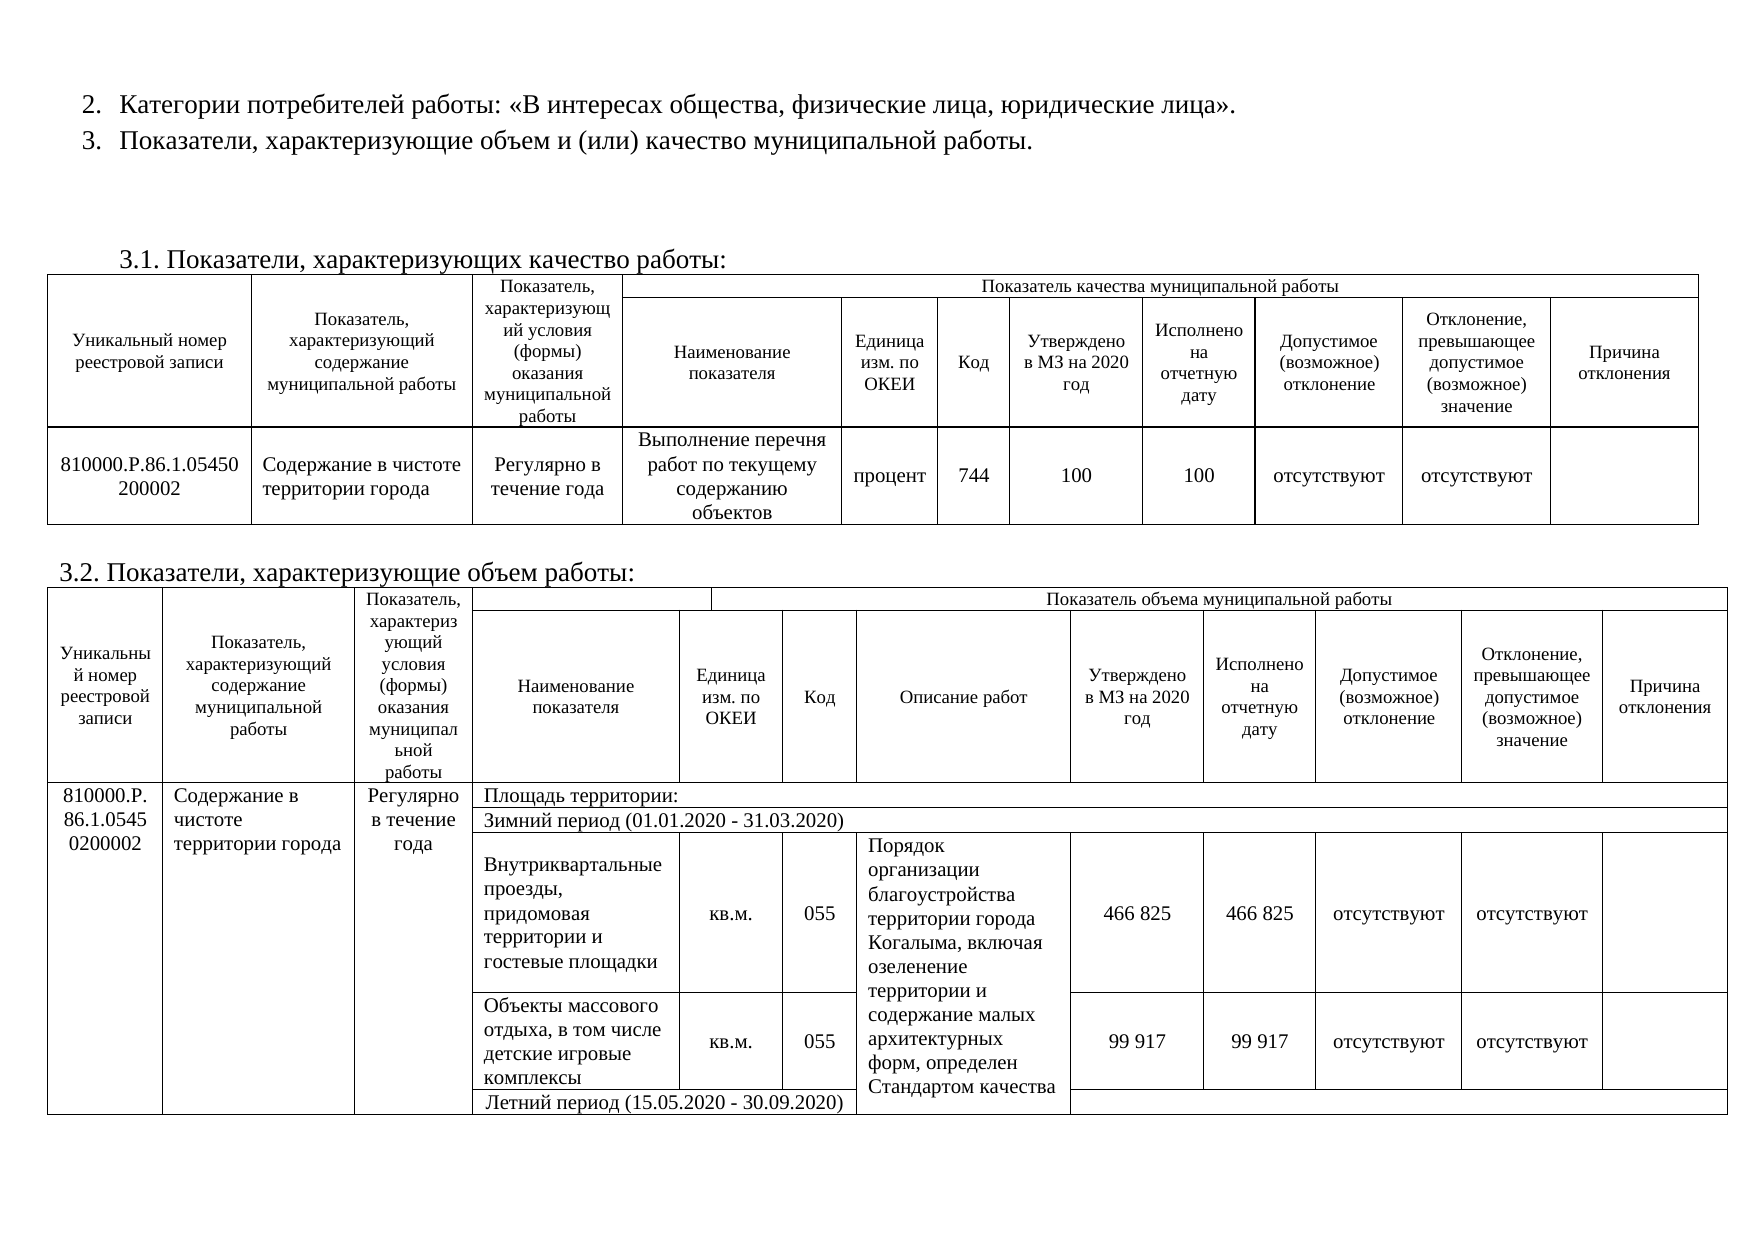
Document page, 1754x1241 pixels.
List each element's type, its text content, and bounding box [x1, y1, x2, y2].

table_cell 744 [938, 428, 1009, 524]
table_cell Причина отклонения [1551, 298, 1698, 426]
text 3.2. Показатели, характеризующие объем работы: [59, 556, 1698, 587]
table_cell Выполнение перечня работ по текущему содержанию объектов [623, 428, 841, 524]
table_cell Регулярно в течение года [473, 428, 622, 524]
table_cell Утверждено в МЗ на 2020 год [1010, 298, 1142, 426]
table_cell 055 [783, 833, 856, 992]
table_cell Код [783, 611, 856, 782]
table_header Показатель, характеризующий содержание муниципальной работы [252, 275, 472, 426]
table_cell Площадь территории: [473, 783, 1727, 807]
table_cell Регулярно в течение года [355, 783, 472, 1114]
table_cell 100 [1010, 428, 1142, 524]
table_cell кв.м. [680, 993, 782, 1089]
table_cell отсутствуют [1316, 833, 1461, 992]
table_header Показатель, характеризующий условия (формы) оказания муниципальной работы [473, 275, 622, 426]
list Показатели, характеризующие объем и (или) качество муниципальной работы. [82, 124, 1698, 156]
table_cell отсутствуют [1462, 993, 1602, 1089]
list Категории потребителей работы: «В интересах общества, физические лица, юридические лица». [82, 89, 1698, 120]
table_cell Содержание в чистоте территории города [252, 428, 472, 524]
table_cell 466 825 [1071, 833, 1203, 992]
table_cell Утверждено в МЗ на 2020 год [1071, 611, 1203, 782]
table_cell Зимний период (01.01.2020 - 31.03.2020) [473, 808, 1727, 832]
table_cell 466 825 [1204, 833, 1315, 992]
table_cell Отклонение, превышающее допустимое (возможное) значение [1462, 611, 1602, 782]
table_cell Единица изм. по ОКЕИ [842, 298, 937, 426]
table_cell отсутствуют [1403, 428, 1550, 524]
table_cell 100 [1143, 428, 1254, 524]
table_cell отсутствуют [1462, 833, 1602, 992]
table_cell [1071, 1090, 1727, 1114]
table_cell Исполнено на отчетную дату [1204, 611, 1315, 782]
table_cell Наименование показателя [473, 611, 679, 782]
table_cell [1551, 428, 1698, 524]
table_cell Наименование показателя [623, 298, 841, 426]
table_cell отсутствуют [1256, 428, 1402, 524]
table_cell Исполнено на отчетную дату [1143, 298, 1254, 426]
table_header Уникальный номер реестровой записи [48, 588, 162, 782]
table_cell Внутриквартальные проезды, придомовая территории и гостевые площадки [473, 833, 679, 992]
table_cell отсутствуют [1316, 993, 1461, 1089]
table_cell 810000.Р.86.1.05450200002 [48, 783, 162, 1114]
table_header Уникальный номер реестровой записи [48, 275, 251, 426]
table_cell 055 [783, 993, 856, 1089]
table_cell Допустимое (возможное) отклонение [1316, 611, 1461, 782]
table_header Показатель, характеризующий условия (формы) оказания муниципальной работы [355, 588, 472, 782]
table_cell Код [938, 298, 1009, 426]
table_header [473, 588, 711, 609]
table_cell 810000.Р.86.1.05450200002 [48, 428, 251, 524]
table_cell Допустимое (возможное) отклонение [1256, 298, 1402, 426]
table_cell Единица изм. по ОКЕИ [680, 611, 782, 782]
text 3.1. Показатели, характеризующих качество работы: [119, 243, 1698, 274]
table_cell Летний период (15.05.2020 - 30.09.2020) [473, 1090, 856, 1114]
table_header Показатель объема муниципальной работы [712, 588, 1727, 609]
table_cell [1603, 993, 1727, 1089]
table_cell процент [842, 428, 937, 524]
table_cell 99 917 [1071, 993, 1203, 1089]
table_cell 99 917 [1204, 993, 1315, 1089]
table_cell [473, 993, 679, 1089]
table_cell [1603, 833, 1727, 992]
table_header Показатель качества муниципальной работы [623, 275, 1698, 297]
table_cell Описание работ [857, 611, 1070, 782]
table_cell Причина отклонения [1603, 611, 1727, 782]
table_header Показатель, характеризующий содержание муниципальной работы [163, 588, 354, 782]
table_cell Порядок организации благоустройства территории города Когалыма, включая озеленение территории и содержание малых архитектурных форм, определен Стандартом качества выполнения муниципальной работы «Уборка территории и аналогичная деятельность», утверждённым постановлением Администрации города Когалыма от 25.05.2016 №1437. [857, 833, 1070, 1114]
table_cell Содержание в чистоте территории города [163, 783, 354, 1114]
table_cell кв.м. [680, 833, 782, 992]
table_cell Отклонение, превышающее допустимое (возможное) значение [1403, 298, 1550, 426]
